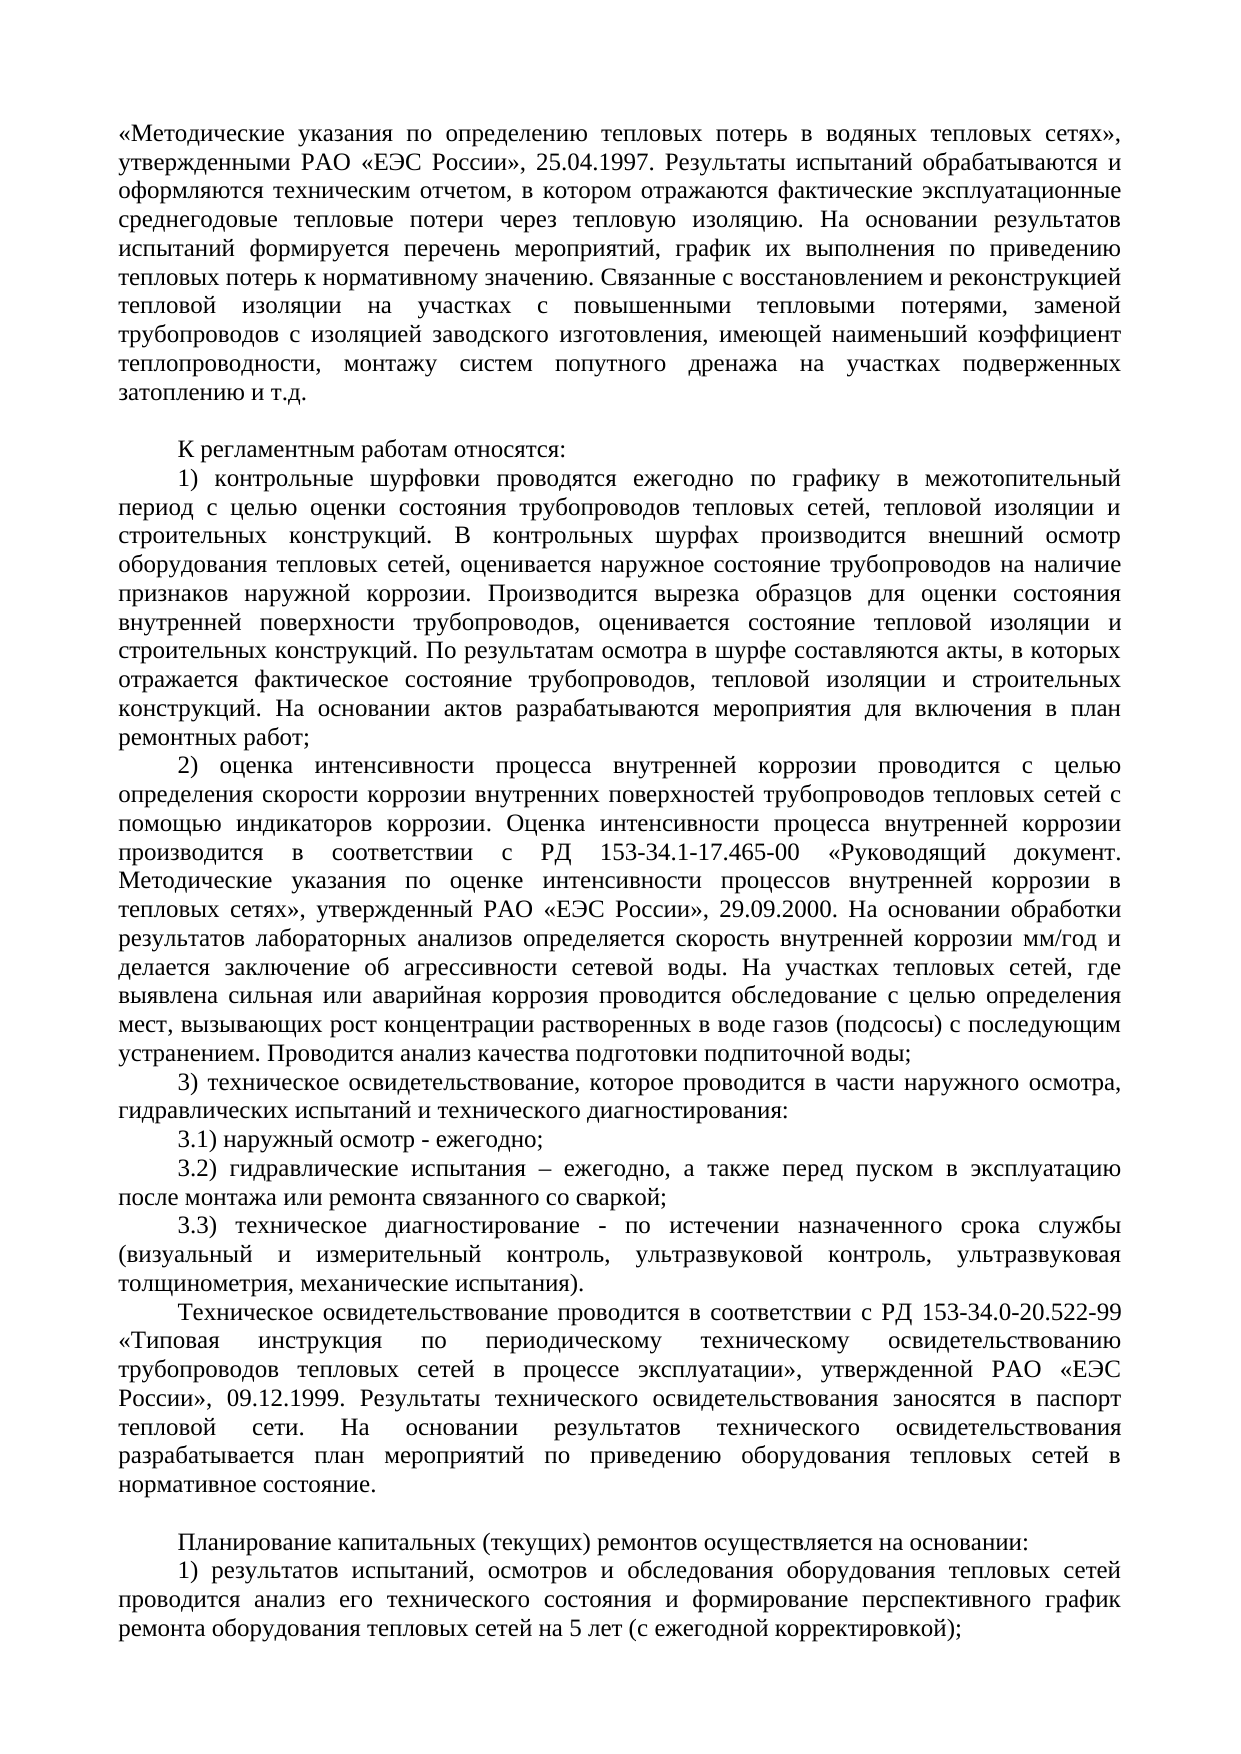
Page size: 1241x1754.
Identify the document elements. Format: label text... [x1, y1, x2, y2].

text 3.2) гидравлические испытания – ежегодно, а также перед пуском в эксплуатацию после монтажа или ремонта связанного со сваркой; [118, 1153, 1122, 1211]
text 1) результатов испытаний, осмотров и обследования оборудования тепловых сетей проводится анализ его технического состояния и формирование перспективного график ремонта оборудования тепловых сетей на 5 лет (с ежегодной корректировкой); [118, 1556, 1122, 1642]
text 3.3) техническое диагностирование - по истечении назначенного срока службы (визуальный и измерительный контроль, ультразвуковой контроль, ультразвуковая толщинометрия, механические испытания). [118, 1211, 1122, 1297]
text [118, 118, 1122, 406]
text Планирование капитальных (текущих) ремонтов осуществляется на основании: [118, 1527, 1122, 1556]
text Техническое освидетельствование проводится в соответствии с РД 153-34.0-20.522-99 «Типовая инструкция по периодическому техническому освидетельствованию трубопроводов тепловых сетей в процессе эксплуатации», утвержденной РАО «ЕЭС России», 09.12.1999. Результаты технического освидетельствования заносятся в паспорт тепловой сети. На основании результатов технического освидетельствования разрабатывается план мероприятий по приведению оборудования тепловых сетей в нормативное состояние. [118, 1297, 1122, 1498]
text 3.1) наружный осмотр - ежегодно; [118, 1124, 1122, 1153]
text 1) контрольные шурфовки проводятся ежегодно по графику в межотопительный период с целью оценки состояния трубопроводов тепловых сетей, тепловой изоляции и строительных конструкций. В контрольных шурфах производится внешний осмотр оборудования тепловых сетей, оценивается наружное состояние трубопроводов на наличие признаков наружной коррозии. Производится вырезка образцов для оценки состояния внутренней поверхности трубопроводов, оценивается состояние тепловой изоляции и строительных конструкций. По результатам осмотра в шурфе составляются акты, в которых отражается фактическое состояние трубопроводов, тепловой изоляции и строительных конструкций. На основании актов разрабатываются мероприятия для включения в план ремонтных работ; [118, 463, 1122, 751]
text К регламентным работам относятся: [118, 434, 1122, 463]
text 2) оценка интенсивности процесса внутренней коррозии проводится с целью определения скорости коррозии внутренних поверхностей трубопроводов тепловых сетей с помощью индикаторов коррозии. Оценка интенсивности процесса внутренней коррозии производится в соответствии с РД 153-34.1-17.465-00 «Руководящий документ. Методические указания по оценке интенсивности процессов внутренней коррозии в тепловых сетях», утвержденный РАО «ЕЭС России», 29.09.2000. На основании обработки результатов лабораторных анализов определяется скорость внутренней коррозии мм/год и делается заключение об агрессивности сетевой воды. На участках тепловых сетей, где выявлена сильная или аварийная коррозия проводится обследование с целью определения мест, вызывающих рост концентрации растворенных в воде газов (подсосы) с последующим устранением. Проводится анализ качества подготовки подпиточной воды; [118, 751, 1122, 1067]
text 3) техническое освидетельствование, которое проводится в части наружного осмотра, гидравлических испытаний и технического диагностирования: [118, 1067, 1122, 1124]
